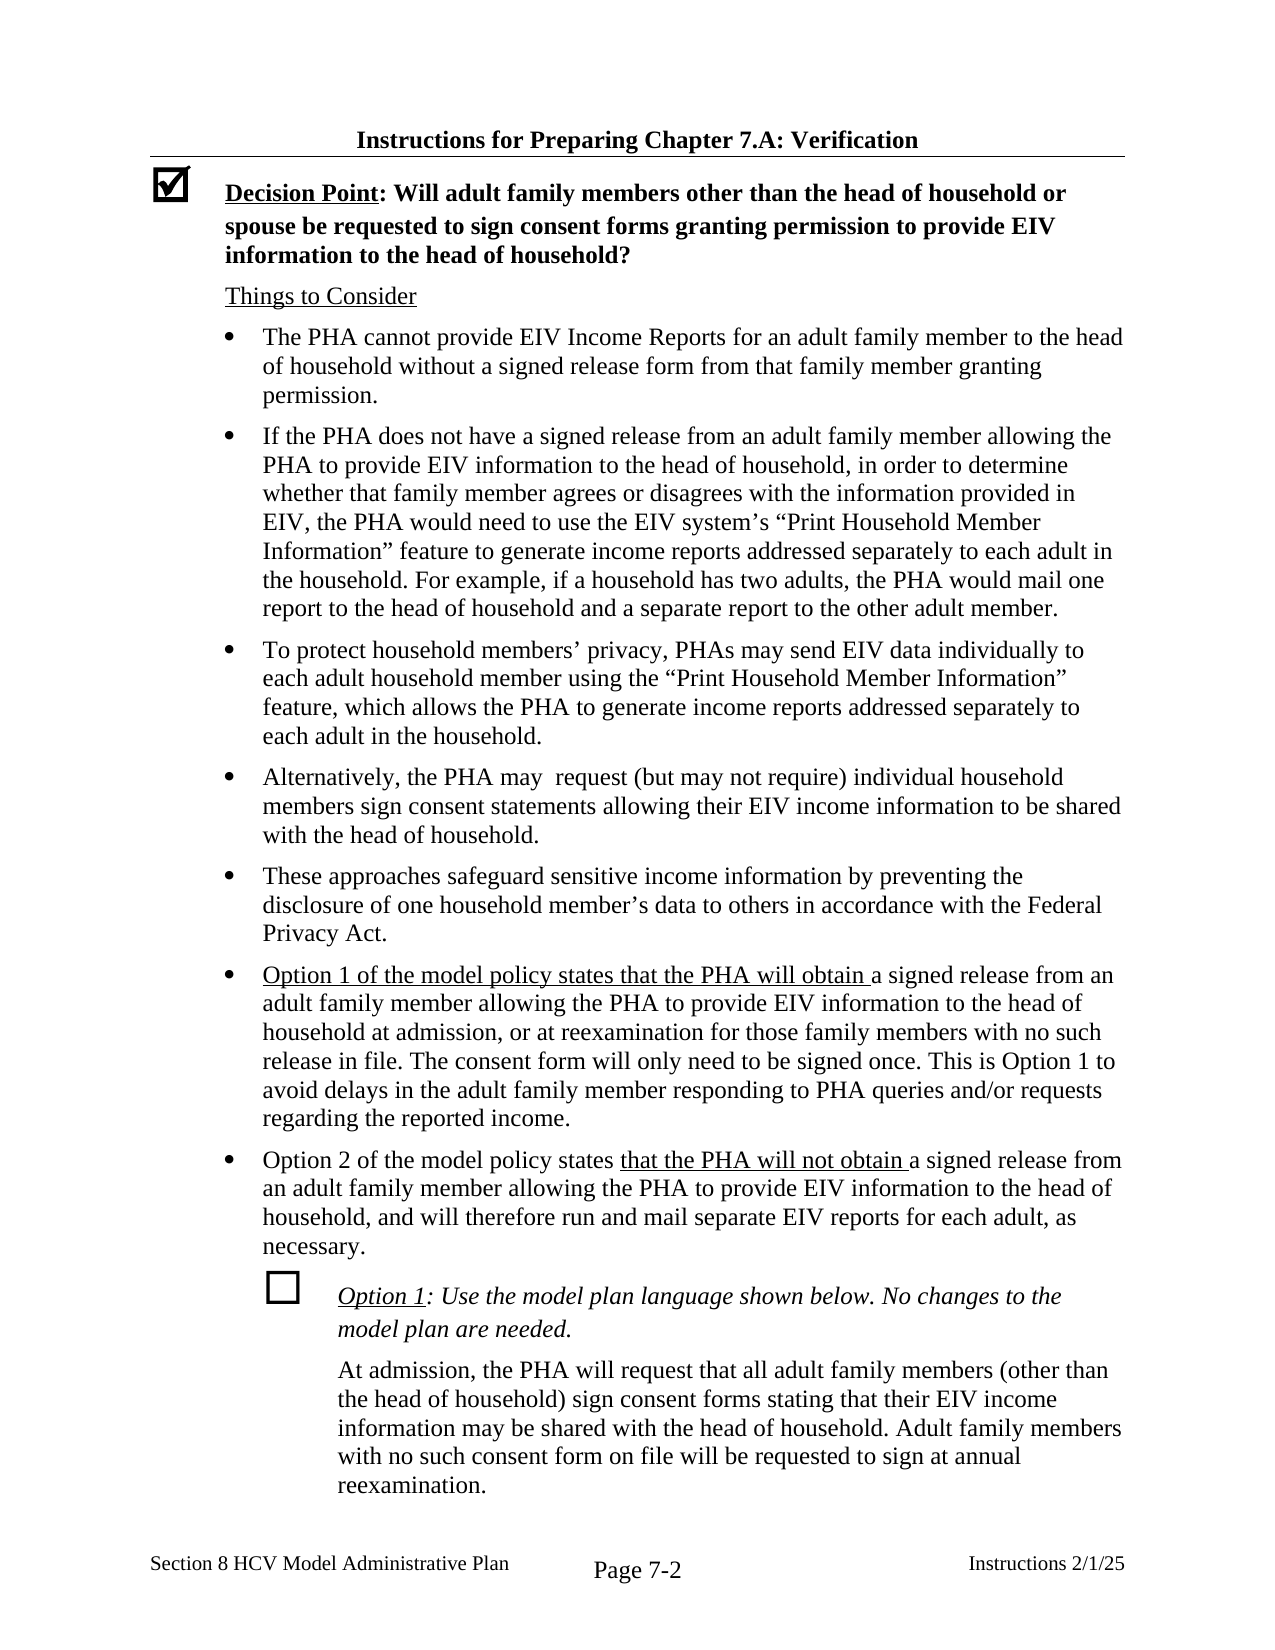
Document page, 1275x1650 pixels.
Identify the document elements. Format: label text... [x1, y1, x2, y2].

list The PHA cannot provide EIV Income Reports for an adult family member to the head of household without a signed release form from that family member granting permission. [225, 322, 1125, 408]
text Decision Point: Will adult family members other than the head of household or spouse be requested to sign consent forms granting permission to provide EIV information to the head of household? [150, 169, 1125, 268]
list To protect household members’ privacy, PHAs may send EIV data individually to each adult household member using the “Print Household Member Information” feature, which allows the PHA to generate income reports addressed separately to each adult in the household. [225, 635, 1125, 750]
list If the PHA does not have a signed release from an adult family member allowing the PHA to provide EIV information to the head of household, in order to determine whether that family member agrees or disagrees with the information provided in EIV, the PHA would need to use the EIV system’s “Print Household Member Information” feature to generate income reports addressed separately to each adult in the household. For example, if a household has two adults, the PHA would mail one report to the head of household and a separate report to the other adult member. [225, 421, 1125, 622]
list Option 1 of the model policy states that the PHA will obtain a signed release from an adult family member allowing the PHA to provide EIV information to the head of household at admission, or at reexamination for those family members with no such release in file. The consent form will only need to be signed once. This is Option 1 to avoid delays in the adult family member responding to PHA queries and/or requests regarding the reported income. [225, 960, 1125, 1132]
text Things to Consider [225, 281, 1125, 310]
list Option 2 of the model policy states that the PHA will not obtain a signed release from an adult family member allowing the PHA to provide EIV information to the head of household, and will therefore run and mail separate EIV reports for each adult, as necessary. [225, 1145, 1125, 1260]
text Option 1: Use the model plan language shown below. No changes to the model plan are needed. [262, 1272, 1125, 1343]
list Alternatively, the PHA may request (but may not require) individual household members sign consent statements allowing their EIV income information to be shared with the head of household. [225, 762, 1125, 848]
text At admission, the PHA will request that all adult family members (other than the head of household) sign consent forms stating that their EIV income information may be shared with the head of household. Adult family members with no such consent form on file will be requested to sign at annual reexamination. [337, 1355, 1125, 1499]
list These approaches safeguard sensitive income information by preventing the disclosure of one household member’s data to others in accordance with the Federal Privacy Act. [225, 861, 1125, 947]
